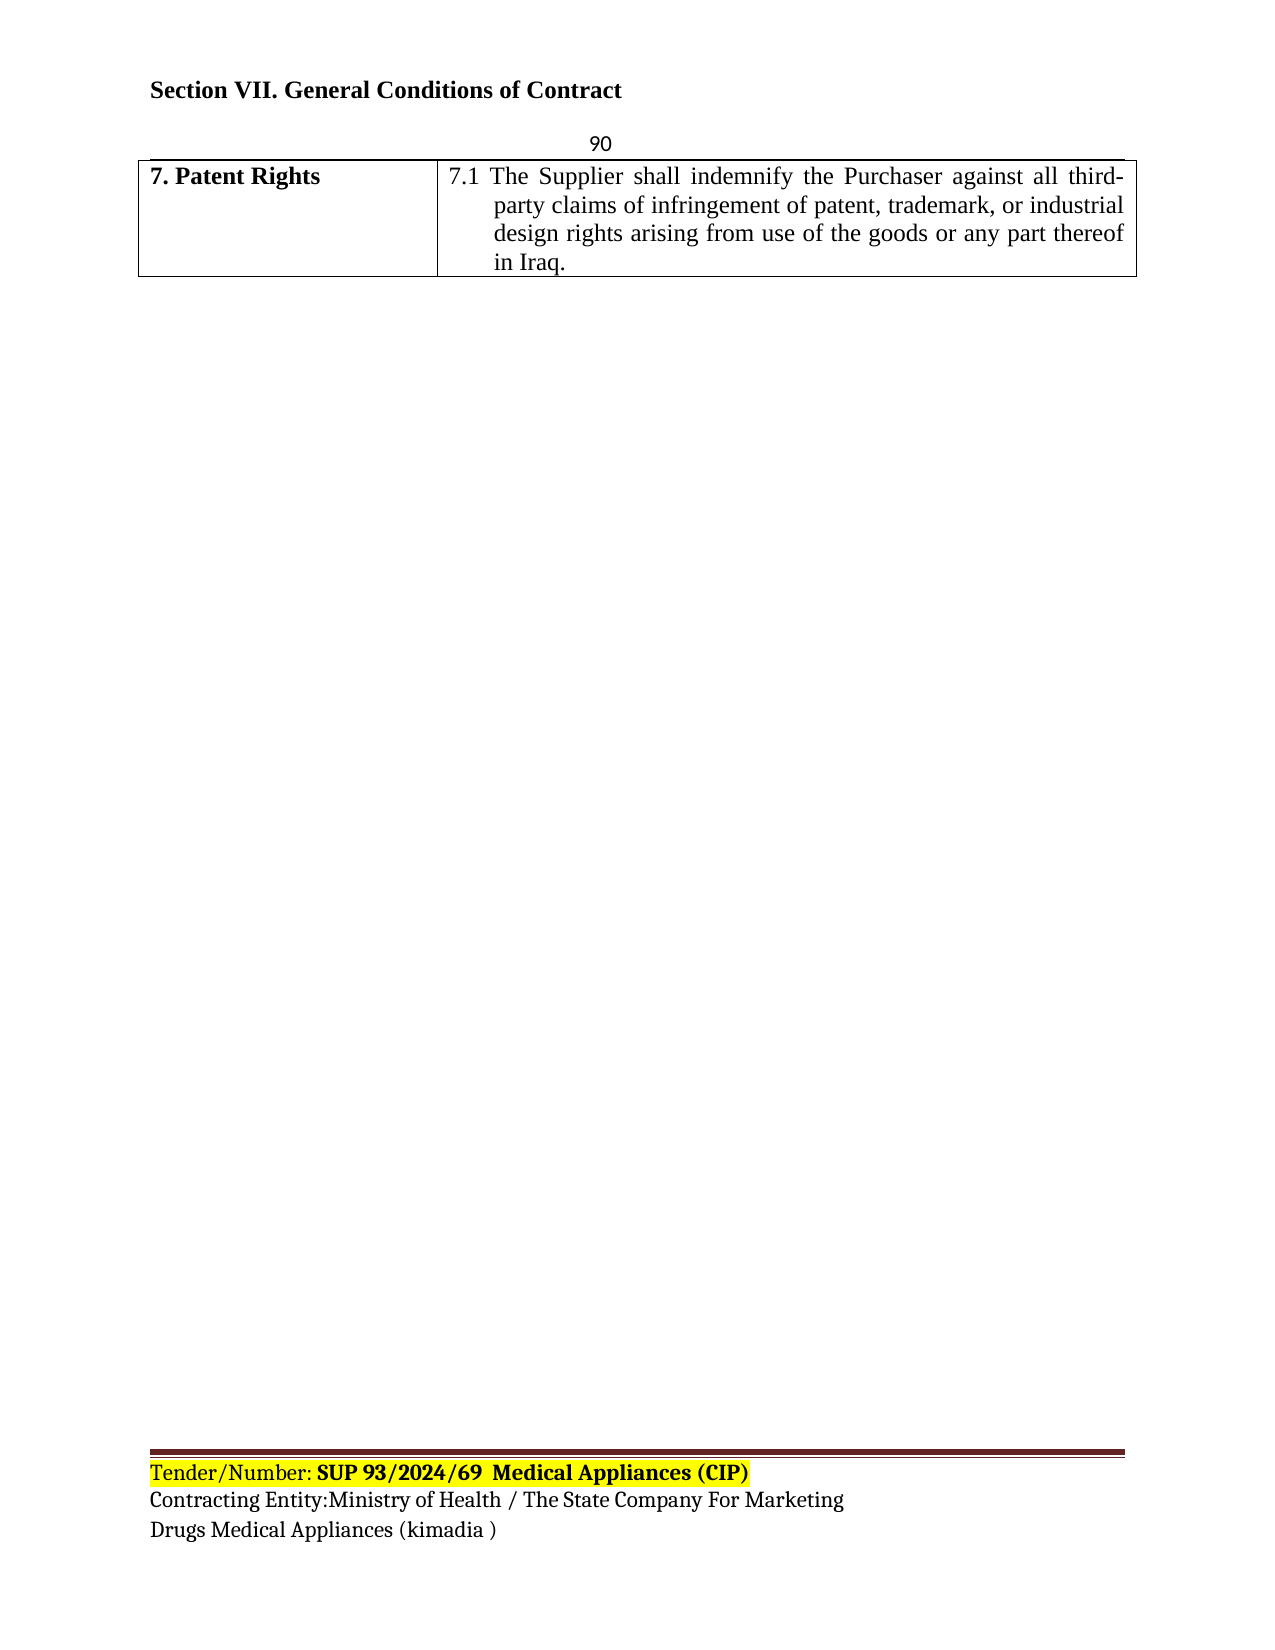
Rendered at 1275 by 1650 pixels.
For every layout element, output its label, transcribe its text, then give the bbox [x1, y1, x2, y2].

table_cell 7.1 The Supplier shall indemnify the Purchaser against all third-party claims of infringement of patent, trademark, or industrial design rights arising from use of the goods or any part thereof in Iraq. [438, 161, 1136, 276]
table_cell 7. Patent Rights [139, 161, 437, 276]
